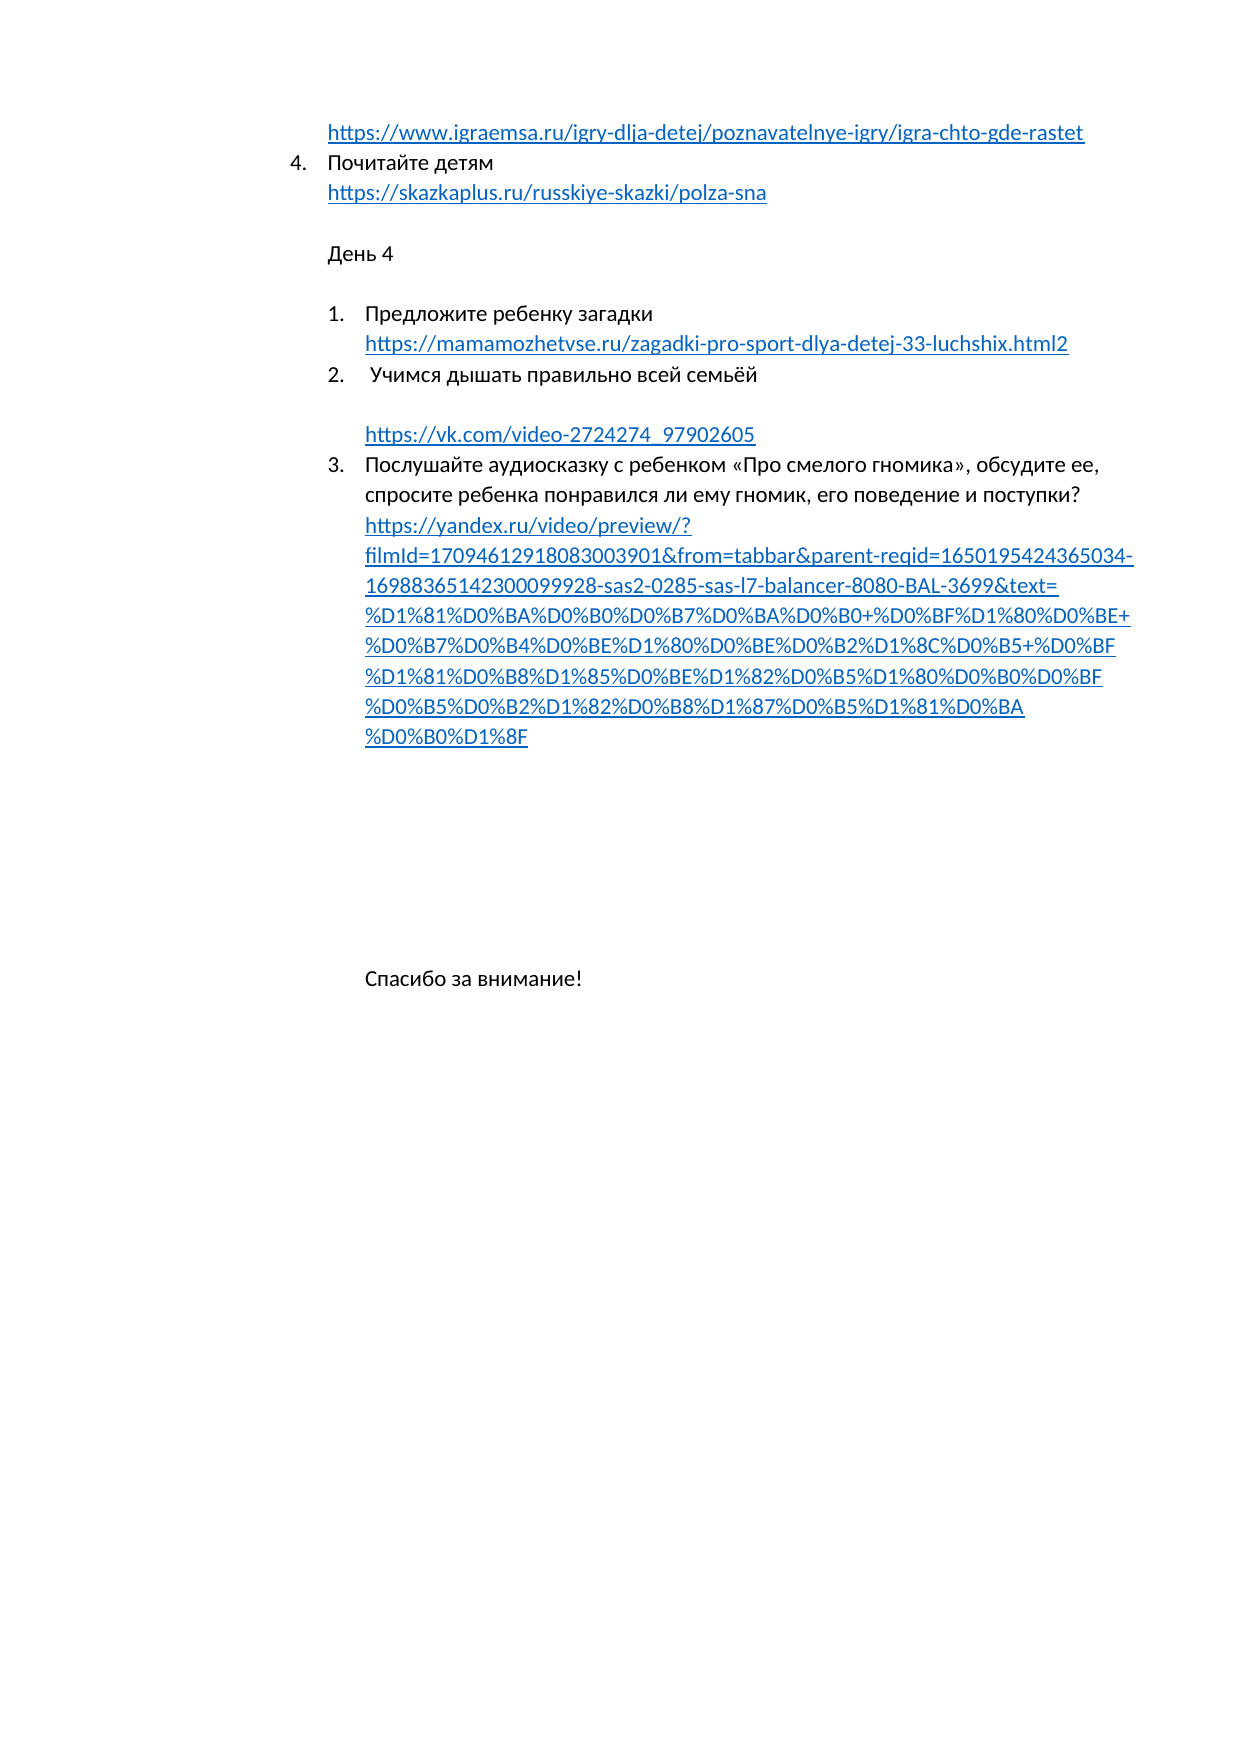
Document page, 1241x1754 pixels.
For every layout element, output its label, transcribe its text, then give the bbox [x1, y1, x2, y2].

list Почитайте детям [290, 148, 1152, 176]
list Спасибо за внимание! [365, 964, 1152, 992]
list https://www.igraemsa.ru/igry-dlja-detej/poznavatelnye-igry/igra-chto-gde-rastet [327, 118, 1152, 146]
list Учимся дышать правильно всей семьёй [327, 360, 1152, 388]
list https://mamamozhetvse.ru/zagadki-pro-sport-dlya-detej-33-luchshix.html2 [365, 329, 1152, 358]
list Предложите ребенку загадки [327, 299, 1152, 327]
list https://yandex.ru/video/preview/?filmId=17094612918083003901&from=tabbar&parent-reqid=1650195424365034-16988365142300099928-sas2-0285-sas-l7-balancer-8080-BAL-3699&text=%D1%81%D0%BA%D0%B0%D0%B7%D0%BA%D0%B0+%D0%BF%D1%80%D0%BE+%D0%B7%D0%B4%D0%BE%D1%80%D0%BE%D0%B2%D1%8C%D0%B5+%D0%BF%D1%81%D0%B8%D1%85%D0%BE%D1%82%D0%B5%D1%80%D0%B0%D0%BF%D0%B5%D0%B2%D1%82%D0%B8%D1%87%D0%B5%D1%81%D0%BA%D0%B0%D1%8F [365, 511, 1152, 750]
list https://vk.com/video-2724274_97902605 [365, 420, 1152, 448]
list День 4 [327, 239, 1152, 267]
list https://skazkaplus.ru/russkiye-skazki/polza-sna [327, 178, 1152, 207]
list Послушайте аудиосказку с ребенком «Про смелого гномика», обсудите ее, спросите ребенка понравился ли ему гномик, его поведение и поступки? [327, 450, 1152, 509]
